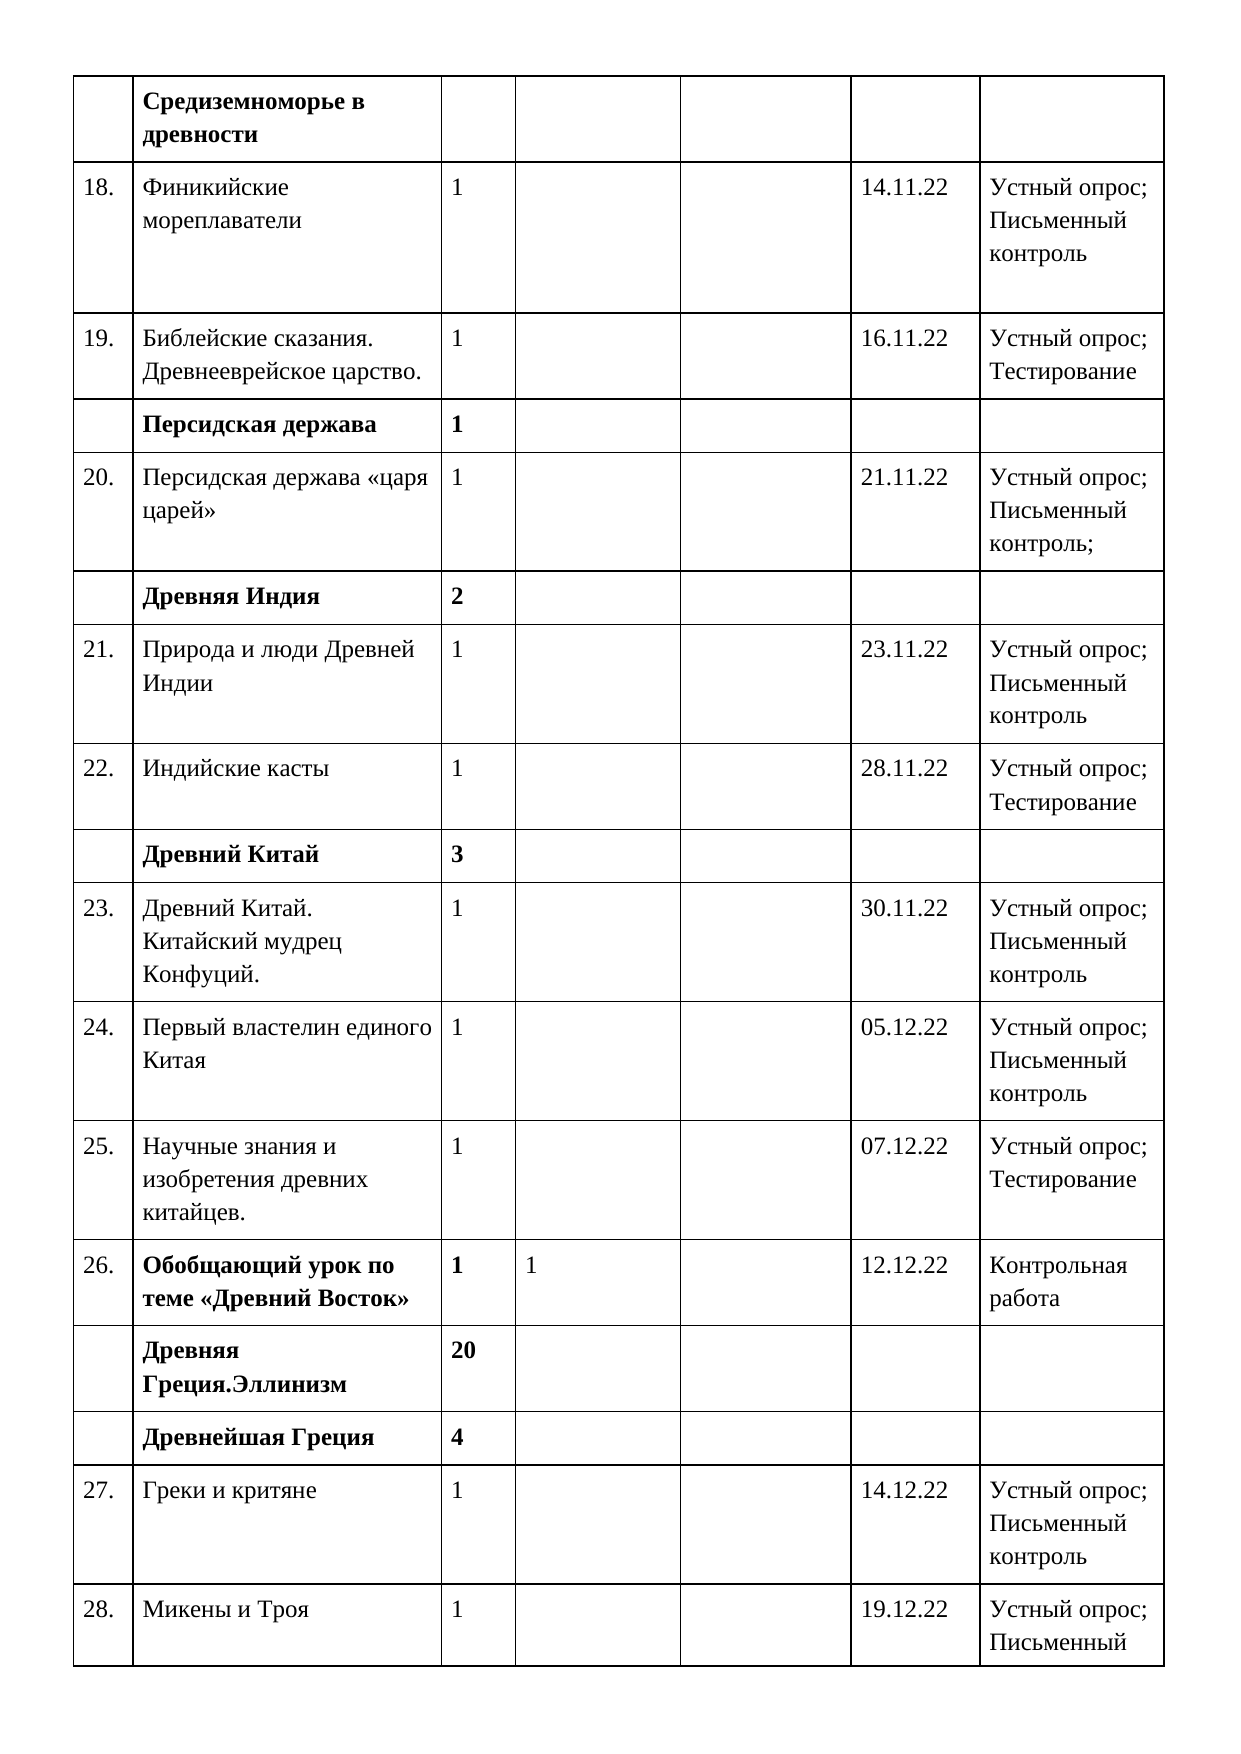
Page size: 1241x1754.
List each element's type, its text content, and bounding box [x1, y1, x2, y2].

table_cell [516, 163, 680, 312]
table_cell [681, 625, 850, 743]
table_cell Устный опрос; Тестирование [981, 744, 1163, 828]
table_cell [681, 163, 850, 312]
table_cell 12.12.22 [852, 1240, 979, 1325]
table_cell [681, 1466, 850, 1583]
table_cell Устный опрос; Письменный контроль [981, 1466, 1163, 1583]
table_cell 25. [74, 1121, 132, 1239]
table_cell 1 [442, 400, 515, 451]
table_cell [681, 1585, 850, 1665]
table_cell 27. [74, 1466, 132, 1583]
table_cell 19.12.22 [852, 1585, 979, 1665]
table_cell 18. [74, 163, 132, 312]
table_cell 19. [74, 314, 132, 398]
table_cell 1 [442, 1240, 515, 1325]
table_cell 1 [516, 1240, 680, 1325]
table_cell [516, 314, 680, 398]
table_cell [74, 572, 132, 624]
table_cell 16.11.22 [852, 314, 979, 398]
table_cell 2 [442, 77, 515, 161]
table_cell Микены и Троя [134, 1585, 441, 1665]
table_cell Древняя Греция.Эллинизм [134, 1326, 441, 1411]
table_cell [681, 314, 850, 398]
table_cell 1 [442, 744, 515, 828]
table_cell 1 [442, 453, 515, 570]
table_cell Финикийские мореплаватели [134, 163, 441, 312]
table_cell 3 [442, 830, 515, 882]
table_cell 28.11.22 [852, 744, 979, 828]
table_cell [516, 1326, 680, 1411]
table_cell [516, 1466, 680, 1583]
table_cell Библейские сказания. Древнееврейское царство. [134, 314, 441, 398]
table_cell [681, 77, 850, 161]
table_cell [681, 883, 850, 1001]
table_cell 1 [442, 1121, 515, 1239]
table_cell [981, 1326, 1163, 1411]
table_cell Древняя Индия [134, 572, 441, 624]
table_cell [681, 744, 850, 828]
table_cell Устный опрос; Письменный контроль; [981, 453, 1163, 570]
table_cell [852, 1412, 979, 1464]
table_cell [516, 1412, 680, 1464]
table_cell Устный опрос; Письменный контроль [981, 883, 1163, 1001]
table_cell [516, 883, 680, 1001]
table_cell 1 [442, 1002, 515, 1120]
table_cell [681, 572, 850, 624]
table_cell 1 [442, 1585, 515, 1665]
table_cell 1 [442, 314, 515, 398]
table_cell [516, 1121, 680, 1239]
table_cell [852, 1326, 979, 1411]
table_cell 4 [442, 1412, 515, 1464]
table_cell 23. [74, 883, 132, 1001]
table_cell [74, 400, 132, 451]
table_cell [516, 400, 680, 451]
table_cell [681, 830, 850, 882]
table_cell Природа и люди Древней Индии [134, 625, 441, 743]
table_cell 21.11.22 [852, 453, 979, 570]
table_cell 28. [74, 1585, 132, 1665]
table_cell 1 [442, 625, 515, 743]
table_cell Греки и критяне [134, 1466, 441, 1583]
table_cell 20. [74, 453, 132, 570]
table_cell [981, 1585, 1163, 1665]
table_cell 1 [442, 1466, 515, 1583]
table_cell [981, 830, 1163, 882]
table_cell 30.11.22 [852, 883, 979, 1001]
table_cell [681, 1326, 850, 1411]
table_cell [852, 572, 979, 624]
table_cell [74, 1412, 132, 1464]
table_cell [516, 830, 680, 882]
table_cell [981, 77, 1163, 161]
table_cell 23.11.22 [852, 625, 979, 743]
table_cell 14.11.22 [852, 163, 979, 312]
table_cell [681, 1002, 850, 1120]
table_cell 2 [442, 572, 515, 624]
table_cell [516, 453, 680, 570]
table_cell Древнейшая Греция [134, 1412, 441, 1464]
table_cell [681, 1121, 850, 1239]
table_cell 05.12.22 [852, 1002, 979, 1120]
table_cell [852, 400, 979, 451]
table_cell Персидская держава «царя царей» [134, 453, 441, 570]
table_cell 21. [74, 625, 132, 743]
table_cell [681, 1412, 850, 1464]
table_cell [516, 1585, 680, 1665]
table_cell [852, 830, 979, 882]
table_cell [852, 77, 979, 161]
table_cell 1 [442, 163, 515, 312]
table_cell Персидская держава [134, 400, 441, 451]
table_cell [134, 77, 441, 161]
table_cell [74, 1326, 132, 1411]
table_cell [516, 1002, 680, 1120]
table_cell 22. [74, 744, 132, 828]
table_cell Научные знания и изобретения древних китайцев. [134, 1121, 441, 1239]
table_cell 24. [74, 1002, 132, 1120]
table_cell [681, 400, 850, 451]
table_cell [981, 400, 1163, 451]
table_cell Устный опрос; Письменный контроль [981, 163, 1163, 312]
table_cell [681, 453, 850, 570]
table_cell Устный опрос; Тестирование [981, 314, 1163, 398]
table_cell Устный опрос; Письменный контроль [981, 1002, 1163, 1120]
table_cell Обобщающий урок по теме «Древний Восток» [134, 1240, 441, 1325]
table_cell Устный опрос; Тестирование [981, 1121, 1163, 1239]
table_cell 07.12.22 [852, 1121, 979, 1239]
table_cell Индийские касты [134, 744, 441, 828]
table_cell [74, 77, 132, 161]
table_cell Устный опрос; Письменный контроль [981, 625, 1163, 743]
table_cell [516, 572, 680, 624]
table_cell Древний Китай. Китайский мудрец Конфуций. [134, 883, 441, 1001]
table_cell [981, 1412, 1163, 1464]
table_cell [516, 625, 680, 743]
table_cell [516, 77, 680, 161]
table_cell 14.12.22 [852, 1466, 979, 1583]
table_cell 26. [74, 1240, 132, 1325]
table_cell Древний Китай [134, 830, 441, 882]
table_cell 1 [442, 883, 515, 1001]
table_cell [74, 830, 132, 882]
table_cell 20 [442, 1326, 515, 1411]
table_cell [981, 572, 1163, 624]
table_cell [681, 1240, 850, 1325]
table_cell Контрольная работа [981, 1240, 1163, 1325]
table_cell [516, 744, 680, 828]
table_cell Первый властелин единого Китая [134, 1002, 441, 1120]
